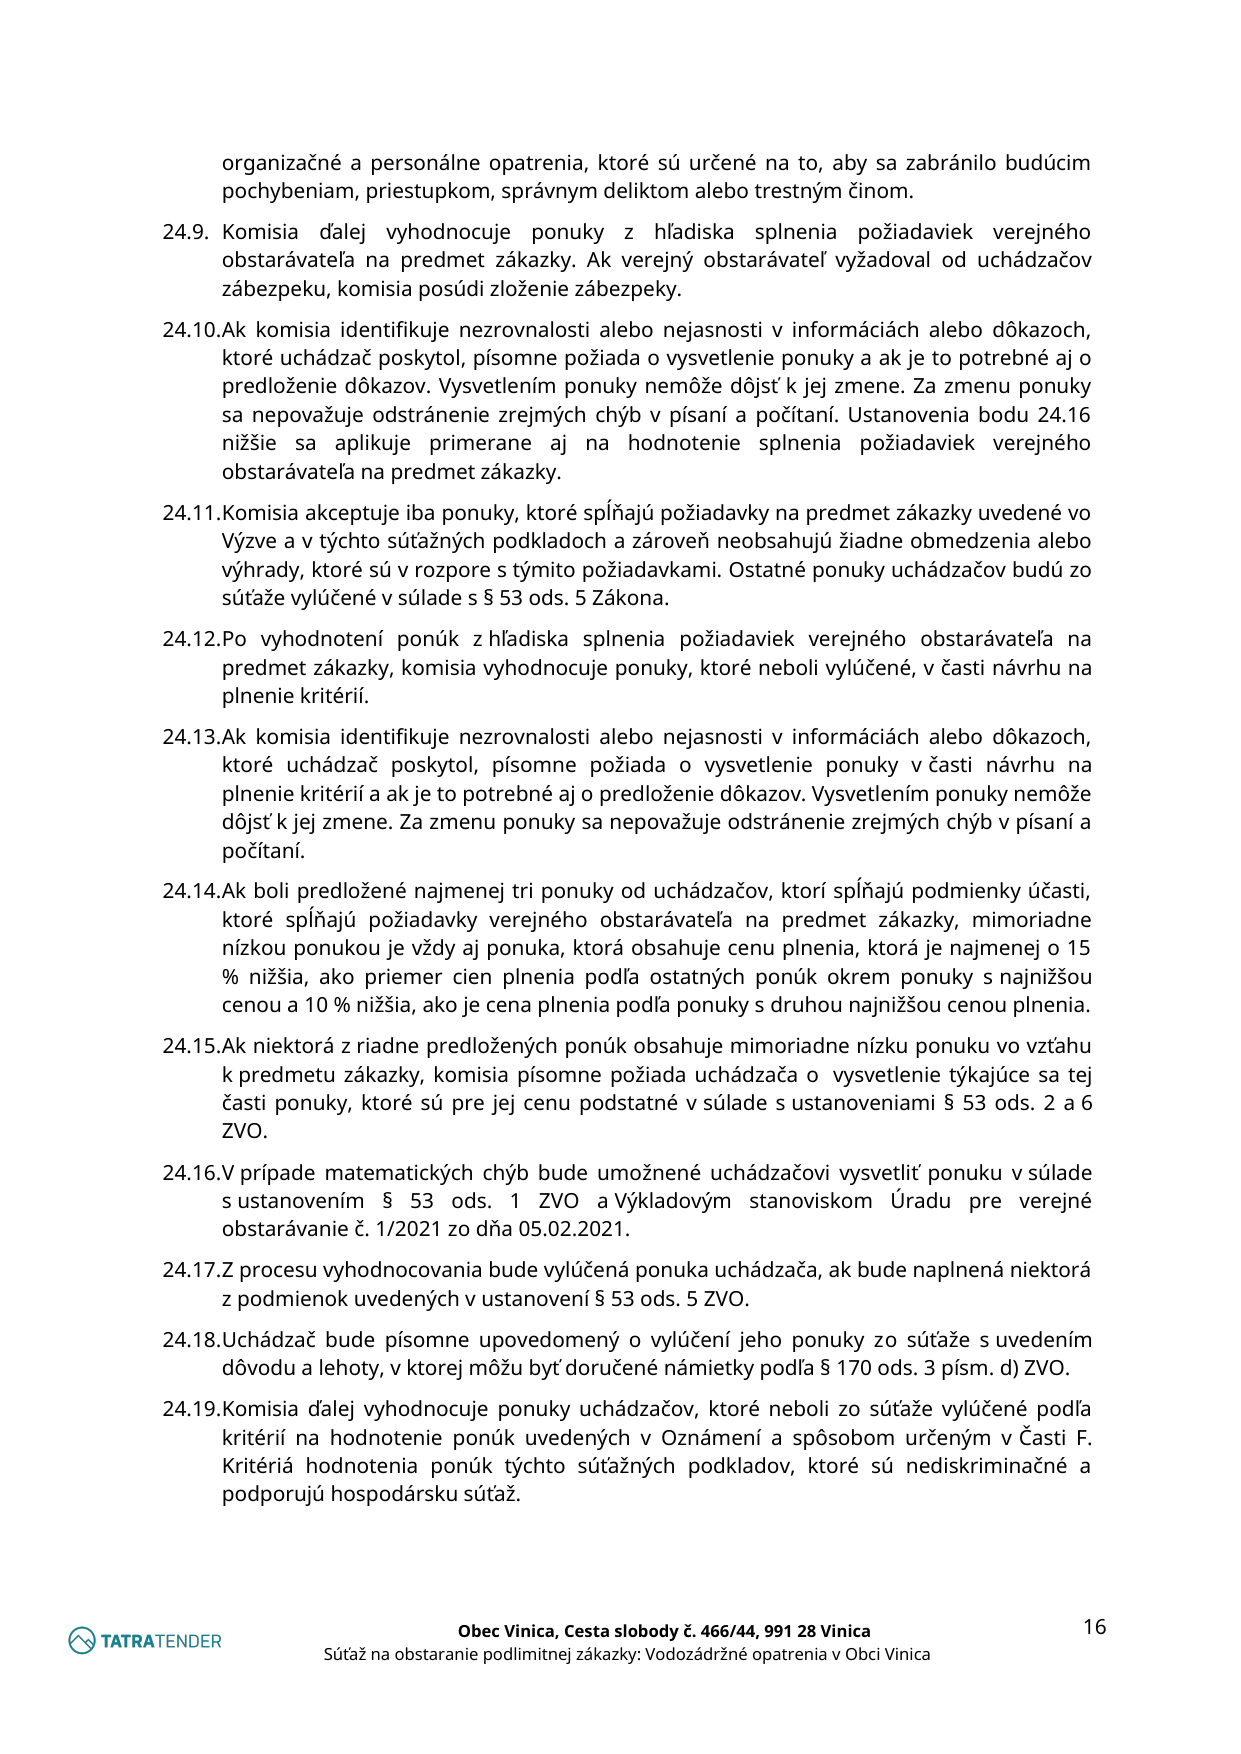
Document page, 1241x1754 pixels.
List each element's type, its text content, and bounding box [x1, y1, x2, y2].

subtitle Ak komisia identifikuje nezrovnalosti alebo nejasnosti v informáciách alebo dôkazoch, ktoré uchádzač poskytol, písomne požiada o vysvetlenie ponuky v časti návrhu na plnenie kritérií a ak je to potrebné aj o predloženie dôkazov. Vysvetlením ponuky nemôže dôjsť k jej zmene. Za zmenu ponuky sa nepovažuje odstránenie zrejmých chýb v písaní a počítaní. [162, 722, 1093, 864]
picture [61, 1614, 234, 1666]
subtitle Ak niektorá z riadne predložených ponúk obsahuje mimoriadne nízku ponuku vo vzťahu k predmetu zákazky, komisia písomne požiada uchádzača o vysvetlenie týkajúce sa tej časti ponuky, ktoré sú pre jej cenu podstatné v súlade s ustanoveniami § 53 ods. 2 a 6 ZVO. [162, 1031, 1093, 1145]
subtitle Z procesu vyhodnocovania bude vylúčená ponuka uchádzača, ak bude naplnená niektorá z podmienok uvedených v ustanovení § 53 ods. 5 ZVO. [162, 1255, 1093, 1312]
subtitle Komisia ďalej vyhodnocuje ponuky uchádzačov, ktoré neboli zo súťaže vylúčené podľa kritérií na hodnotenie ponúk uvedených v Oznámení a spôsobom určeným v Časti F. Kritériá hodnotenia ponúk týchto súťažných podkladov, ktoré sú nediskriminačné a podporujú hospodársku súťaž. [162, 1394, 1093, 1508]
subtitle Uchádzač bude písomne upovedomený o vylúčení jeho ponuky zo súťaže s uvedením dôvodu a lehoty, v ktorej môžu byť doručené námietky podľa § 170 ods. 3 písm. d) ZVO. [162, 1325, 1093, 1382]
subtitle Ak komisia identifikuje nezrovnalosti alebo nejasnosti v informáciách alebo dôkazoch, ktoré uchádzač poskytol, písomne požiada o vysvetlenie ponuky a ak je to potrebné aj o predloženie dôkazov. Vysvetlením ponuky nemôže dôjsť k jej zmene. Za zmenu ponuky sa nepovažuje odstránenie zrejmých chýb v písaní a počítaní. Ustanovenia bodu 24.16 nižšie sa aplikuje primerane aj na hodnotenie splnenia požiadaviek verejného obstarávateľa na predmet zákazky. [162, 315, 1093, 485]
subtitle V prípade matematických chýb bude umožnené uchádzačovi vysvetliť ponuku v súlade s ustanovením § 53 ods. 1 ZVO a Výkladovým stanoviskom Úradu pre verejné obstarávanie č. 1/2021 zo dňa 05.02.2021. [162, 1158, 1093, 1243]
subtitle Ak boli predložené najmenej tri ponuky od uchádzačov, ktorí spĺňajú podmienky účasti, ktoré spĺňajú požiadavky verejného obstarávateľa na predmet zákazky, mimoriadne nízkou ponukou je vždy aj ponuka, ktorá obsahuje cenu plnenia, ktorá je najmenej o 15 % nižšia, ako priemer cien plnenia podľa ostatných ponúk okrem ponuky s najnižšou cenou a 10 % nižšia, ako je cena plnenia podľa ponuky s druhou najnižšou cenou plnenia. [162, 877, 1093, 1019]
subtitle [162, 148, 1093, 204]
subtitle Komisia akceptuje iba ponuky, ktoré spĺňajú požiadavky na predmet zákazky uvedené vo Výzve a v týchto súťažných podkladoch a zároveň neobsahujú žiadne obmedzenia alebo výhrady, ktoré sú v rozpore s týmito požiadavkami. Ostatné ponuky uchádzačov budú zo súťaže vylúčené v súlade s § 53 ods. 5 Zákona. [162, 498, 1093, 612]
subtitle Komisia ďalej vyhodnocuje ponuky z hľadiska splnenia požiadaviek verejného obstarávateľa na predmet zákazky. Ak verejný obstarávateľ vyžadoval od uchádzačov zábezpeku, komisia posúdi zloženie zábezpeky. [162, 217, 1093, 302]
subtitle Po vyhodnotení ponúk z hľadiska splnenia požiadaviek verejného obstarávateľa na predmet zákazky, komisia vyhodnocuje ponuky, ktoré neboli vylúčené, v časti návrhu na plnenie kritérií. [162, 624, 1093, 709]
